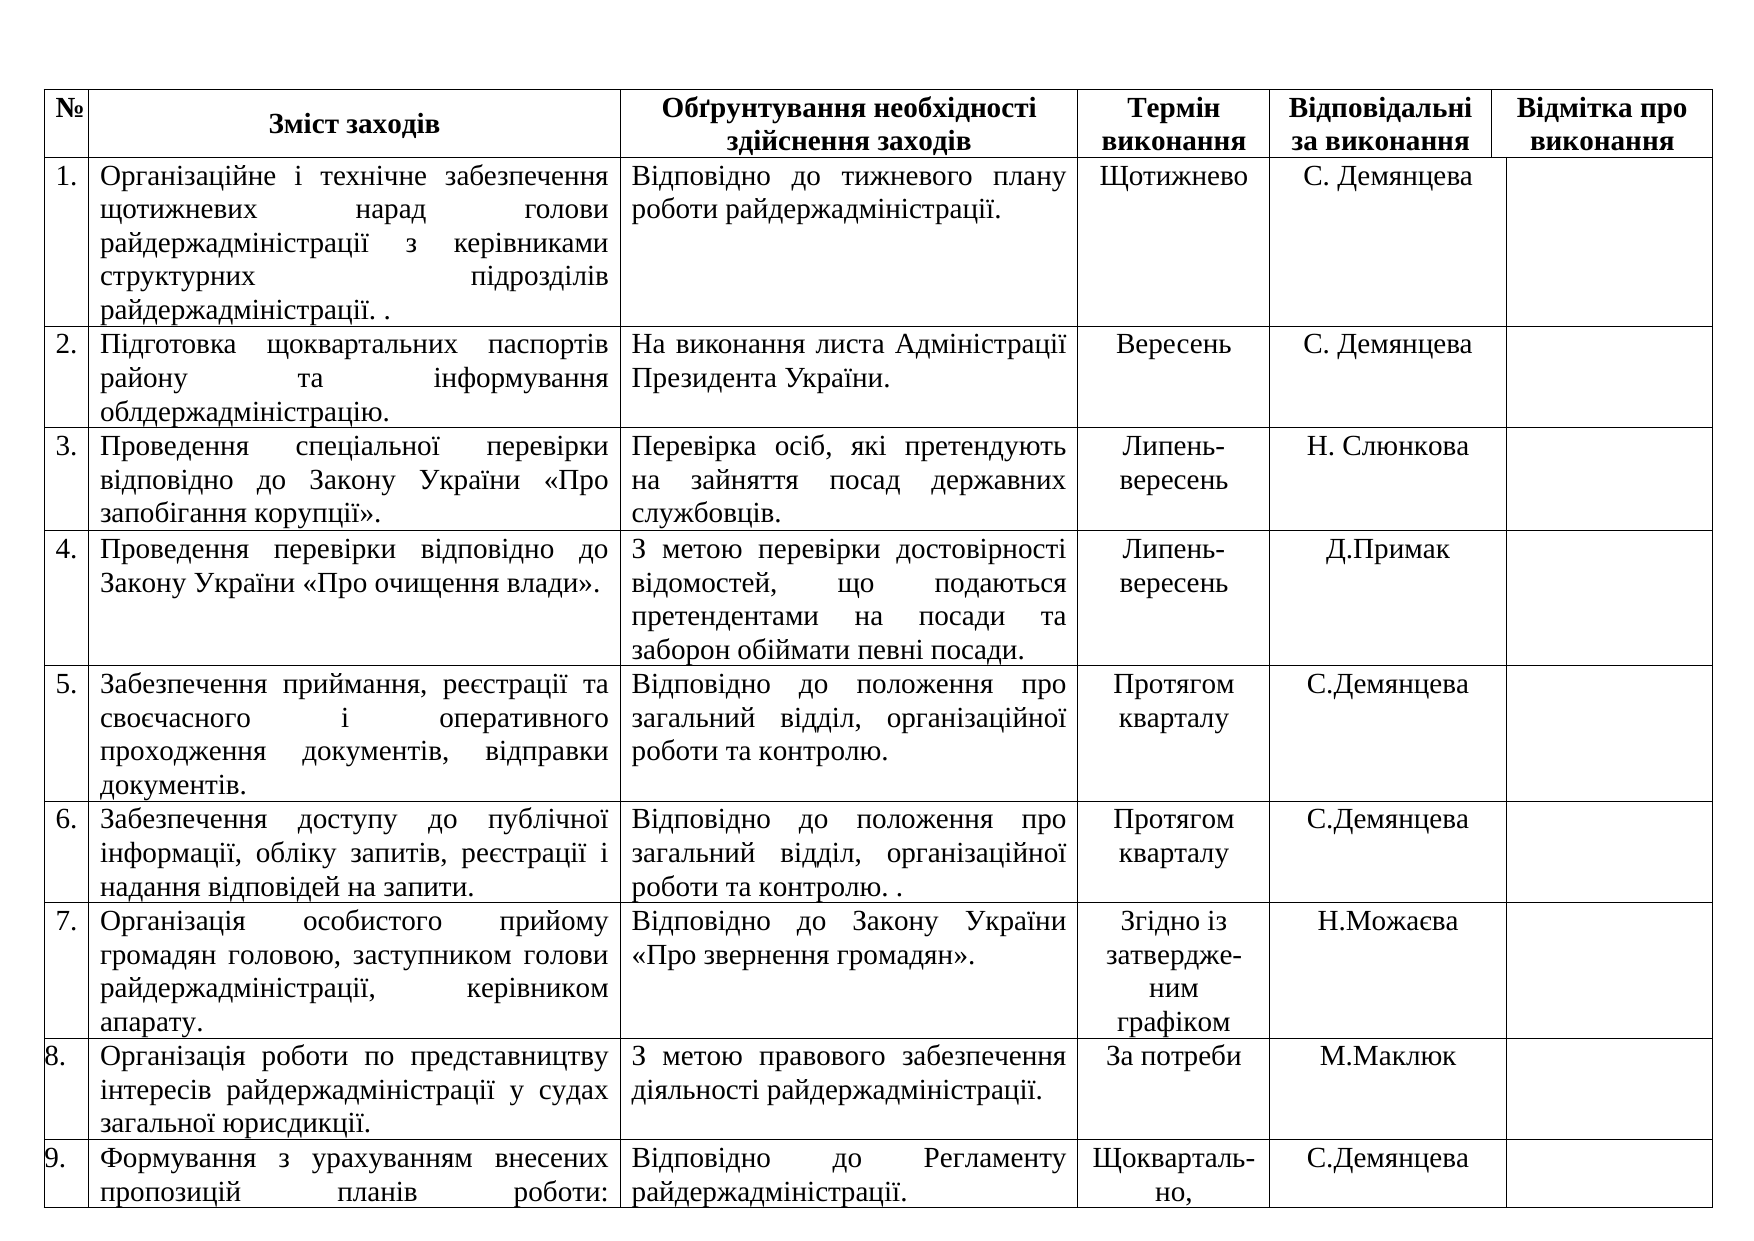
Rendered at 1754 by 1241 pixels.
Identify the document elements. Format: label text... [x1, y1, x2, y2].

table_header Відмітка про виконання [1492, 90, 1712, 157]
table_header Відповідальні за виконання [1270, 90, 1491, 157]
table_cell [1507, 1140, 1712, 1207]
table_cell Відповідно до тижневого плану роботи райдержадміністрації. [621, 158, 1077, 326]
table_cell Проведення перевірки відповідно до Закону України «Про очищення влади». [89, 531, 620, 665]
table_cell [1507, 531, 1712, 665]
table_cell Відповідно до Закону України «Про звернення громадян». [621, 903, 1077, 1037]
table_cell С.Демянцева [1270, 802, 1506, 902]
table_cell [1507, 327, 1712, 427]
table_cell [45, 1039, 88, 1139]
table_cell Липень-вересень [1078, 531, 1269, 665]
table_cell [1507, 1039, 1712, 1139]
table_cell Д.Примак [1270, 531, 1506, 665]
table_cell [45, 903, 88, 1037]
table_cell З метою правового забезпечення діяльності райдержадміністрації. [621, 1039, 1077, 1139]
table_cell Відповідно до положення про загальний відділ, організаційної роботи та контролю. [621, 666, 1077, 801]
table_cell [1507, 903, 1712, 1037]
table_cell Забезпечення приймання, реєстрації та своєчасного і оперативного проходження документів, відправки документів. [89, 666, 620, 801]
table_header Обґрунтування необхідності здійснення заходів [621, 90, 1077, 157]
table_cell [1507, 158, 1712, 326]
table_header Зміст заходів [89, 90, 620, 157]
table_cell [1507, 802, 1712, 902]
table_cell Н.Можаєва [1270, 903, 1506, 1037]
table_cell С.Демянцева [1270, 666, 1506, 801]
table_cell С. Демянцева [1270, 327, 1506, 427]
table_header Термін виконання [1078, 90, 1269, 157]
table_cell Липень-вересень [1078, 428, 1269, 530]
table_cell Перевірка осіб, які претендують на зайняття посад державних службовців. [621, 428, 1077, 530]
table_cell [1507, 428, 1712, 530]
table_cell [89, 1140, 620, 1207]
table_cell [45, 327, 88, 427]
table_cell Протягом кварталу [1078, 802, 1269, 902]
table_cell [45, 802, 88, 902]
table_cell Протягом кварталу [1078, 666, 1269, 801]
table_cell С. Демянцева [1270, 158, 1506, 326]
table_cell [45, 666, 88, 801]
table_cell [45, 1140, 88, 1207]
table_cell Організація особистого прийому громадян головою, заступником голови райдержадміністрації, керівником апарату. [89, 903, 620, 1037]
table_cell Згідно із затвердже-ним графіком [1078, 903, 1269, 1037]
table_cell З метою перевірки достовірності відомостей, що подаються претендентами на посади та заборон обіймати певні посади. [621, 531, 1077, 665]
table_cell Відповідно до положення про загальний відділ, організаційної роботи та контролю. . [621, 802, 1077, 902]
table_cell [45, 428, 88, 530]
table_cell Вересень [1078, 327, 1269, 427]
table_cell На виконання листа Адміністрації Президента України. [621, 327, 1077, 427]
table_cell Організаційне і технічне забезпечення щотижневих нарад голови райдержадміністрації з керівниками структурних підрозділів райдержадміністрації. . [89, 158, 620, 326]
table_cell Підготовка щоквартальних паспортів району та інформування облдержадміністрацію. [89, 327, 620, 427]
table_cell Щокварталь-но, щомісячно, щотижнево [1078, 1140, 1269, 1207]
table_cell [45, 531, 88, 665]
table_cell Щотижнево [1078, 158, 1269, 326]
table_cell За потреби [1078, 1039, 1269, 1139]
table_cell С.Демянцева [1270, 1140, 1506, 1207]
table_cell М.Маклюк [1270, 1039, 1506, 1139]
table_cell Проведення спеціальної перевірки відповідно до Закону України «Про запобігання корупції». [89, 428, 620, 530]
table_header № [45, 90, 88, 157]
table_cell Н. Слюнкова [1270, 428, 1506, 530]
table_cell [621, 1140, 1077, 1207]
table_cell [1507, 666, 1712, 801]
table_cell Організація роботи по представництву інтересів райдержадміністрації у судах загальної юрисдикції. [89, 1039, 620, 1139]
table_cell Забезпечення доступу до публічної інформації, обліку запитів, реєстрації і надання відповідей на запити. [89, 802, 620, 902]
table_cell [45, 158, 88, 326]
